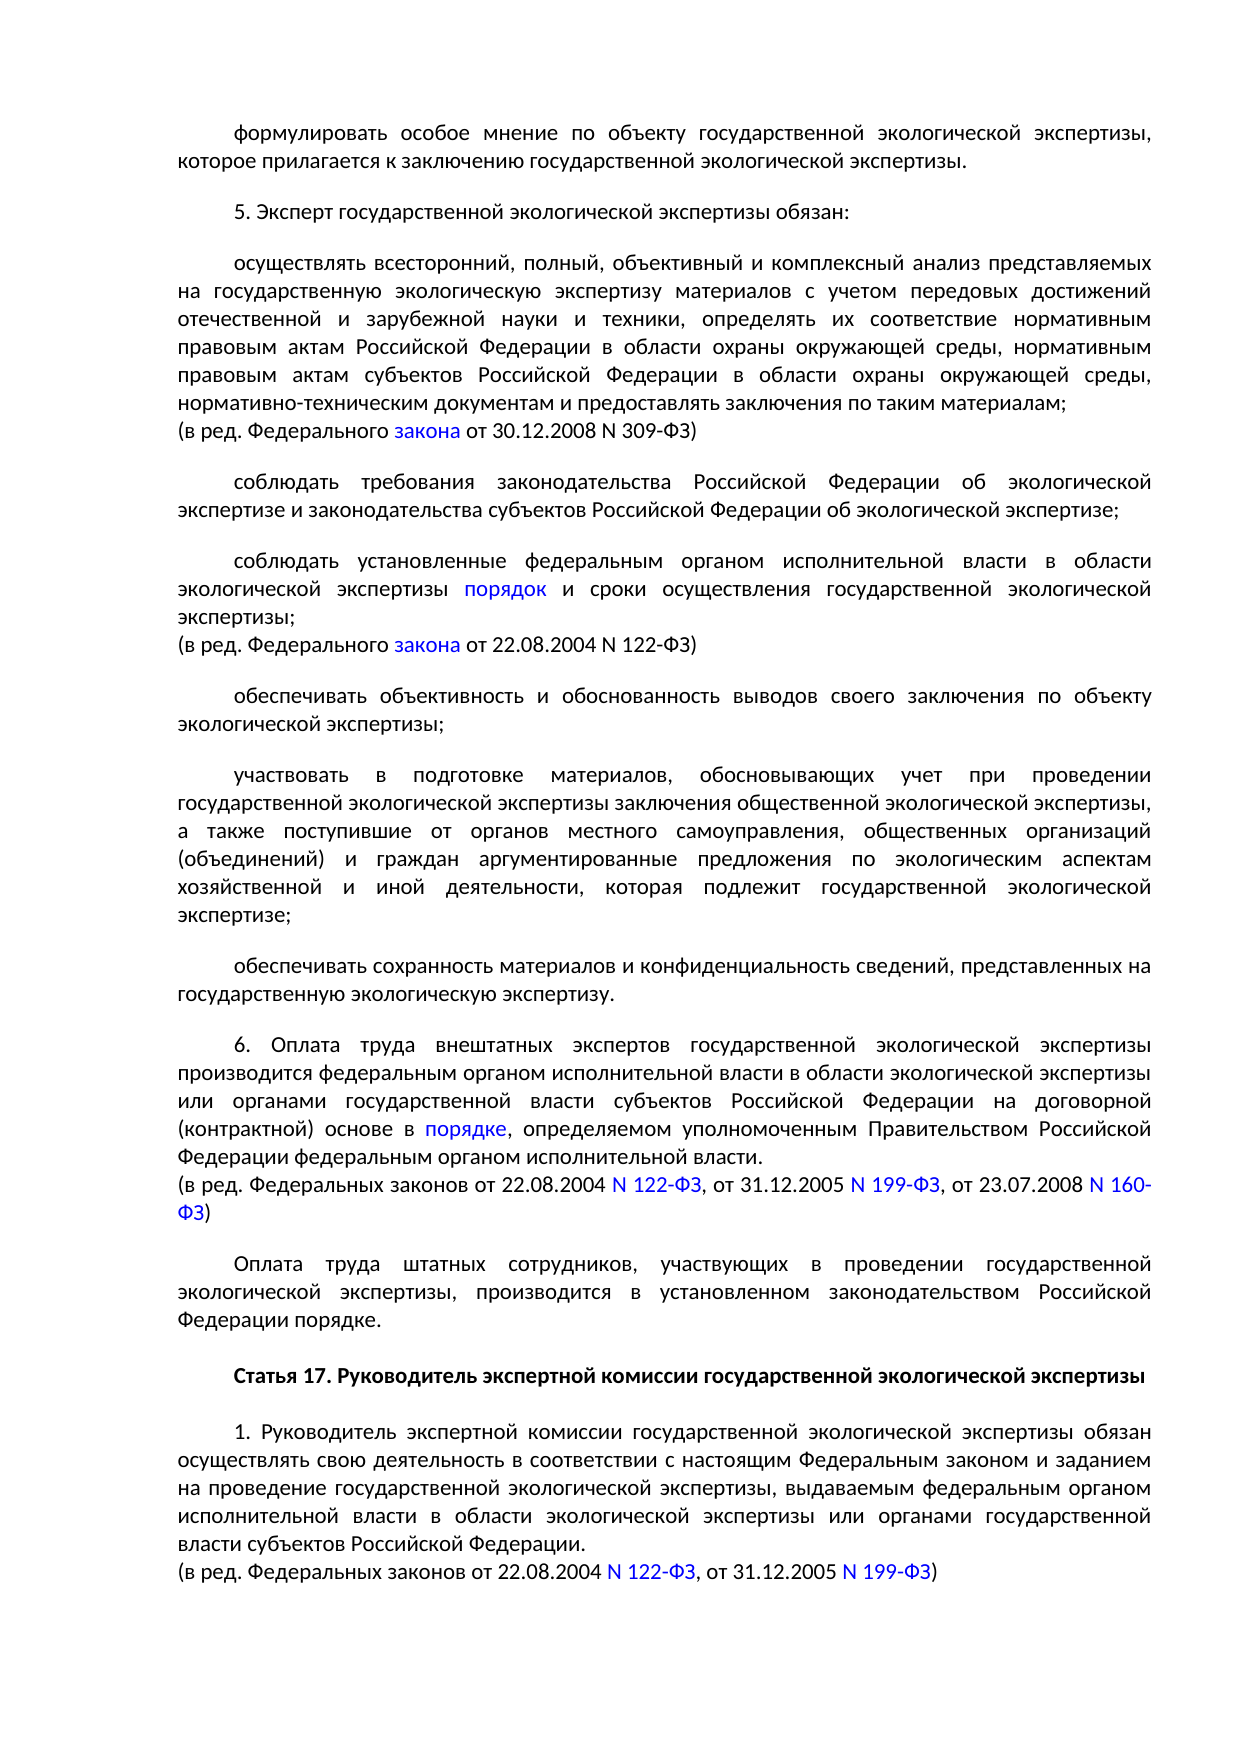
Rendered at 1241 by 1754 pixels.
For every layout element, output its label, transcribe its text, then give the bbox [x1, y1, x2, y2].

text (в ред. Федеральных законов от 22.08.2004 N 122-ФЗ, от 31.12.2005 N 199-ФЗ, от 23.07.2008 N 160-ФЗ) [177, 1170, 1152, 1226]
text 6. Оплата труда внештатных экспертов государственной экологической экспертизы производится федеральным органом исполнительной власти в области экологической экспертизы или органами государственной власти субъектов Российской Федерации на договорной (контрактной) основе в порядке, определяемом уполномоченным Правительством Российской Федерации федеральным органом исполнительной власти. [177, 1030, 1152, 1170]
text осуществлять всесторонний, полный, объективный и комплексный анализ представляемых на государственную экологическую экспертизу материалов с учетом передовых достижений отечественной и зарубежной науки и техники, определять их соответствие нормативным правовым актам Российской Федерации в области охраны окружающей среды, нормативным правовым актам субъектов Российской Федерации в области охраны окружающей среды, нормативно-техническим документам и предоставлять заключения по таким материалам; [177, 248, 1152, 416]
text соблюдать требования законодательства Российской Федерации об экологической экспертизе и законодательства субъектов Российской Федерации об экологической экспертизе; [177, 467, 1152, 523]
text (в ред. Федеральных законов от 22.08.2004 N 122-ФЗ, от 31.12.2005 N 199-ФЗ) [177, 1557, 1152, 1585]
text участвовать в подготовке материалов, обосновывающих учет при проведении государственной экологической экспертизы заключения общественной экологической экспертизы, а также поступившие от органов местного самоуправления, общественных организаций (объединений) и граждан аргументированные предложения по экологическим аспектам хозяйственной и иной деятельности, которая подлежит государственной экологической экспертизе; [177, 760, 1152, 928]
text 5. Эксперт государственной экологической экспертизы обязан: [177, 197, 1152, 225]
text соблюдать установленные федеральным органом исполнительной власти в области экологической экспертизы порядок и сроки осуществления государственной экологической экспертизы; [177, 546, 1152, 630]
text обеспечивать сохранность материалов и конфиденциальность сведений, представленных на государственную экологическую экспертизу. [177, 951, 1152, 1007]
text 1. Руководитель экспертной комиссии государственной экологической экспертизы обязан осуществлять свою деятельность в соответствии с настоящим Федеральным законом и заданием на проведение государственной экологической экспертизы, выдаваемым федеральным органом исполнительной власти в области экологической экспертизы или органами государственной власти субъектов Российской Федерации. [177, 1417, 1152, 1557]
text формулировать особое мнение по объекту государственной экологической экспертизы, которое прилагается к заключению государственной экологической экспертизы. [177, 118, 1152, 174]
title Статья 17. Руководитель экспертной комиссии государственной экологической экспертизы [177, 1361, 1152, 1389]
text (в ред. Федерального закона от 30.12.2008 N 309-ФЗ) [177, 416, 1152, 444]
text обеспечивать объективность и обоснованность выводов своего заключения по объекту экологической экспертизы; [177, 681, 1152, 737]
text Оплата труда штатных сотрудников, участвующих в проведении государственной экологической экспертизы, производится в установленном законодательством Российской Федерации порядке. [177, 1249, 1152, 1333]
text (в ред. Федерального закона от 22.08.2004 N 122-ФЗ) [177, 630, 1152, 658]
